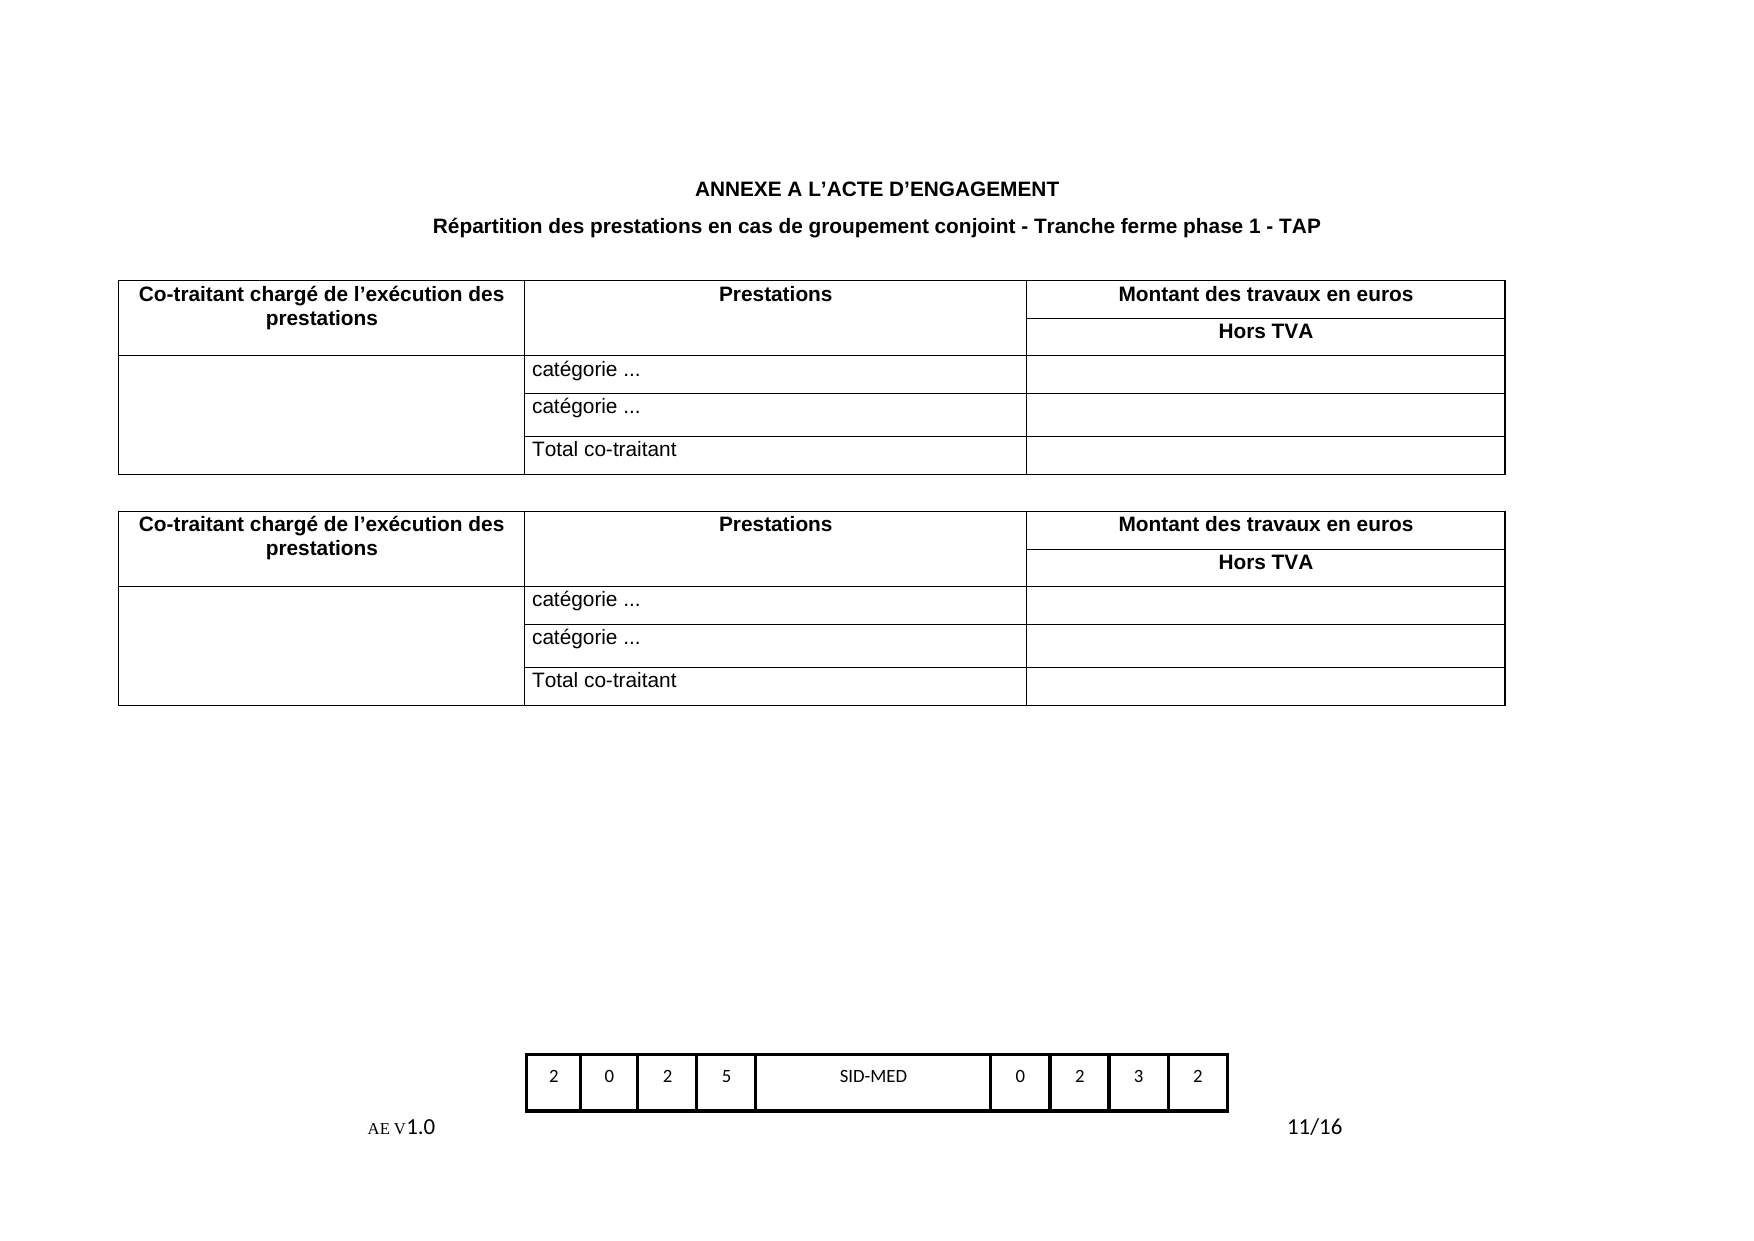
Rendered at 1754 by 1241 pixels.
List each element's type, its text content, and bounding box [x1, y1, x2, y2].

table_header Prestations [525, 512, 1026, 586]
table_cell [1027, 587, 1504, 624]
table_cell [1027, 437, 1504, 474]
text ANNEXE A L’ACTE D’ENGAGEMENT [118, 177, 1636, 201]
table_cell [1027, 668, 1504, 704]
table_cell Hors TVA [1027, 550, 1504, 586]
table_cell catégorie ... [525, 394, 1026, 436]
table_cell [1027, 625, 1504, 667]
table_header Montant des travaux en euros [1027, 281, 1504, 318]
table_cell Total co-traitant [525, 437, 1026, 474]
table_cell [119, 356, 524, 474]
text Répartition des prestations en cas de groupement conjoint - Tranche ferme phase 1 - TAP [118, 214, 1636, 238]
table_header Prestations [525, 281, 1026, 355]
table_cell Hors TVA [1027, 319, 1504, 355]
table_header Co-traitant chargé de l’exécution des prestations [119, 281, 524, 355]
table_cell Total co-traitant [525, 668, 1026, 704]
table_cell catégorie ... [525, 587, 1026, 624]
table_cell catégorie ... [525, 625, 1026, 667]
table_header Montant des travaux en euros [1027, 512, 1504, 549]
table_cell [1027, 356, 1504, 393]
table_header Co-traitant chargé de l’exécution des prestations [119, 512, 524, 586]
table_cell [119, 587, 524, 704]
table_cell catégorie ... [525, 356, 1026, 393]
table_cell [1027, 394, 1504, 436]
